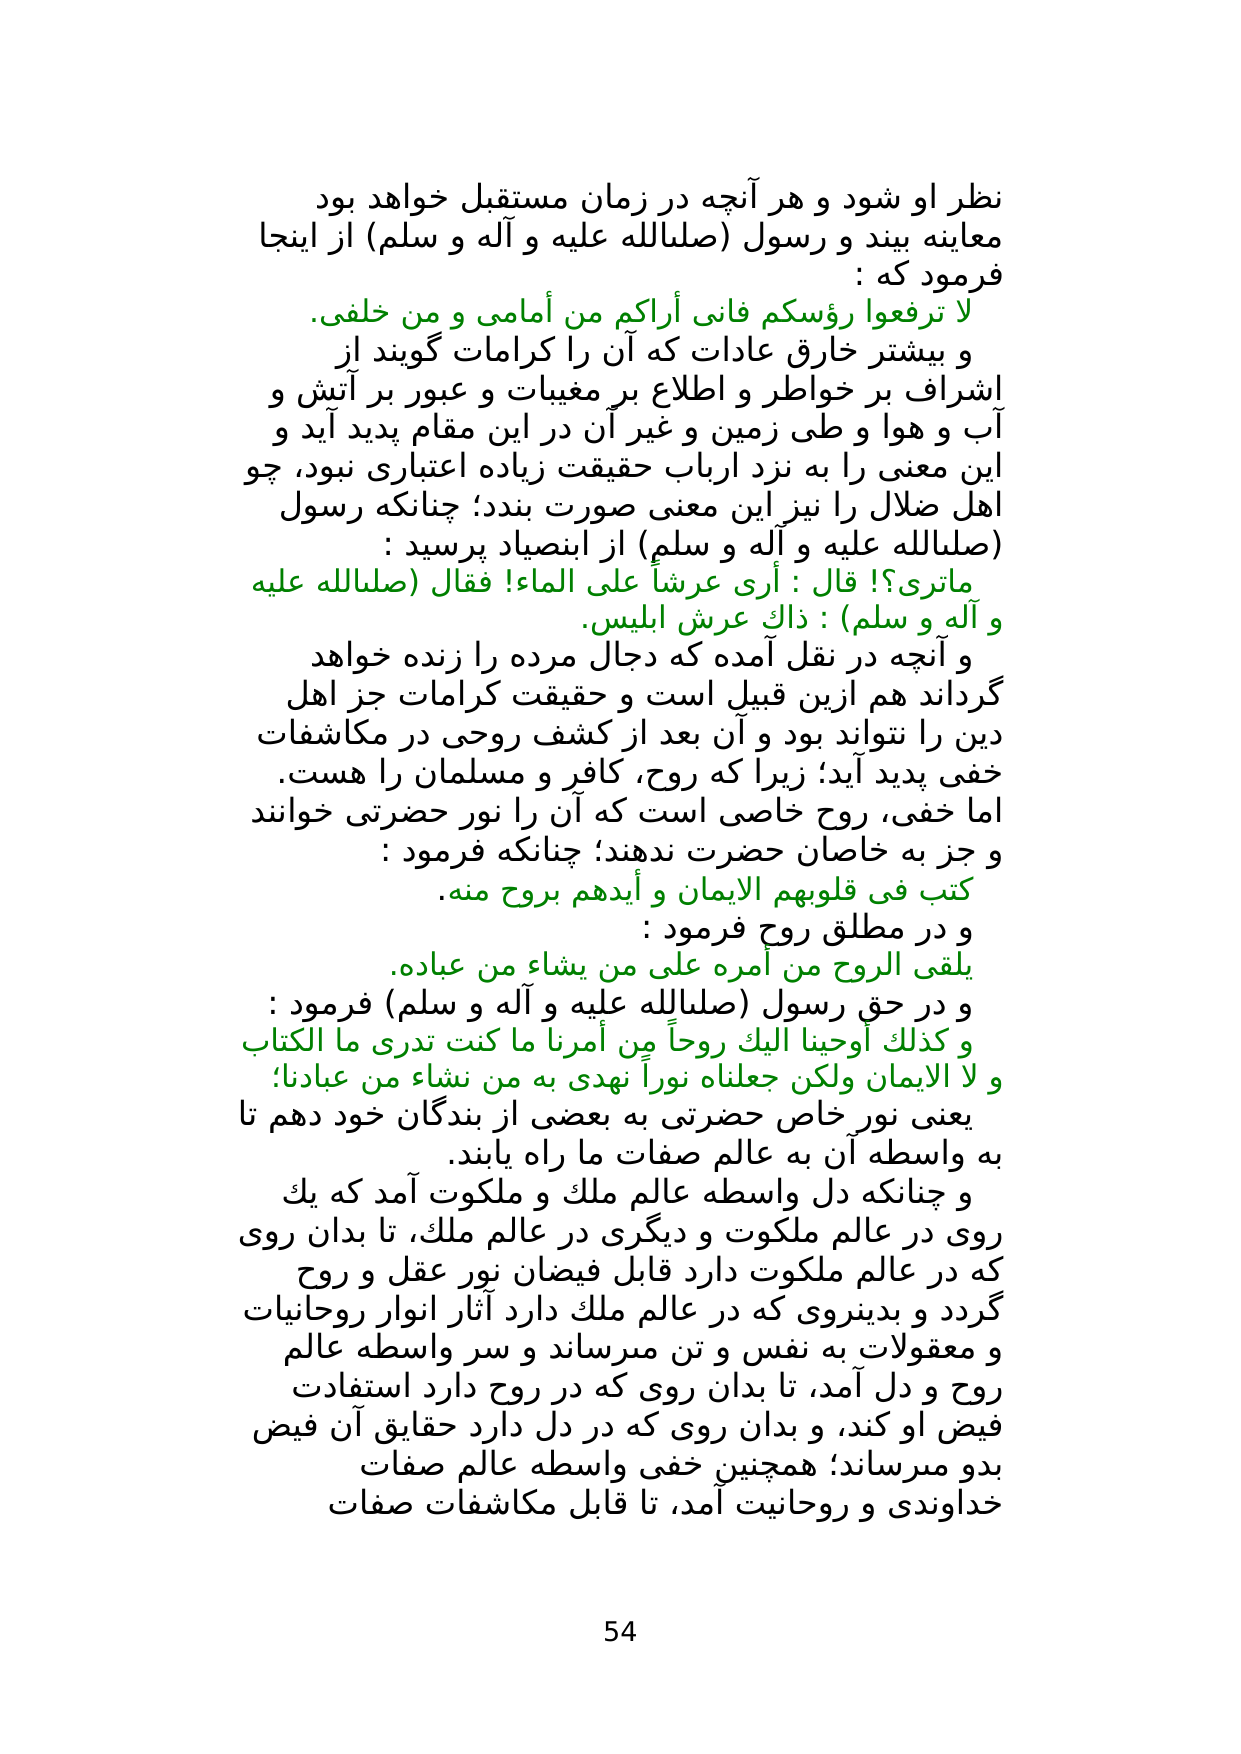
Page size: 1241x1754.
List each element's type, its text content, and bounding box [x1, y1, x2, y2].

text و آنچه در نقل آمده كه دجال مرده را زنده خواهد گرداند هم ازين قبيل است و حقيقت كرامات جز اهل دين را نتواند بود و آن بعد از كشف روحى در مكاشفات خفى پديد آيد؛ زيرا كه روح، كافر و مسلمان را هست. اما خفى، روح خاصى است كه آن را نور حضرتى خوانند و جز به خاصان حضرت ندهند؛ چنان‏كه فرمود : [236, 636, 1004, 869]
text كتب فى قلوبهم الايمان و أيدهم بروح منه. [236, 869, 1004, 908]
text يلقى الروح من أمره على من يشاء من عباده. [236, 947, 1004, 983]
text و بيشتر خارق عادات كه آن را كرامات گويند از اشراف بر خواطر و اطلاع بر مغيبات و عبور بر آتش و آب و هوا و طى زمين و غير آن در اين مقام پديد آيد و اين معنى را به نزد ارباب حقيقت زياده اعتبارى نبود، چو اهل ضلال را نيز اين معنى صورت بندد؛ چنان‏كه رسول (صلى‏الله عليه و آله و سلم) از ابن‏صياد پرسيد : [236, 330, 1004, 563]
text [236, 1172, 1004, 1522]
text و كذلك أوحينا اليك روحاً من أمرنا ما كنت تدرى ما الكتاب و لا الايمان ولكن جعلناه نوراً نهدى به من نشاء من عبادنا؛ [236, 1022, 1004, 1095]
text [236, 177, 1004, 294]
text و در مطلق روح فرمود : [236, 908, 1004, 947]
text و در حق رسول (صلى‏الله عليه و آله و سلم) فرمود : [236, 983, 1004, 1022]
text لا ترفعوا رؤسكم فانى أراكم من أمامى و من خلفى. [236, 294, 1004, 330]
text يعنى نور خاص حضرتى به بعضى از بندگان خود دهم تا به واسطه آن به عالم صفات ما راه يابند. [236, 1095, 1004, 1172]
text ماترى؟! قال : أرى عرشاً على الماء! فقال (صلى‏الله عليه و آله و سلم) : ذاك عرش ابليس. [236, 563, 1004, 636]
